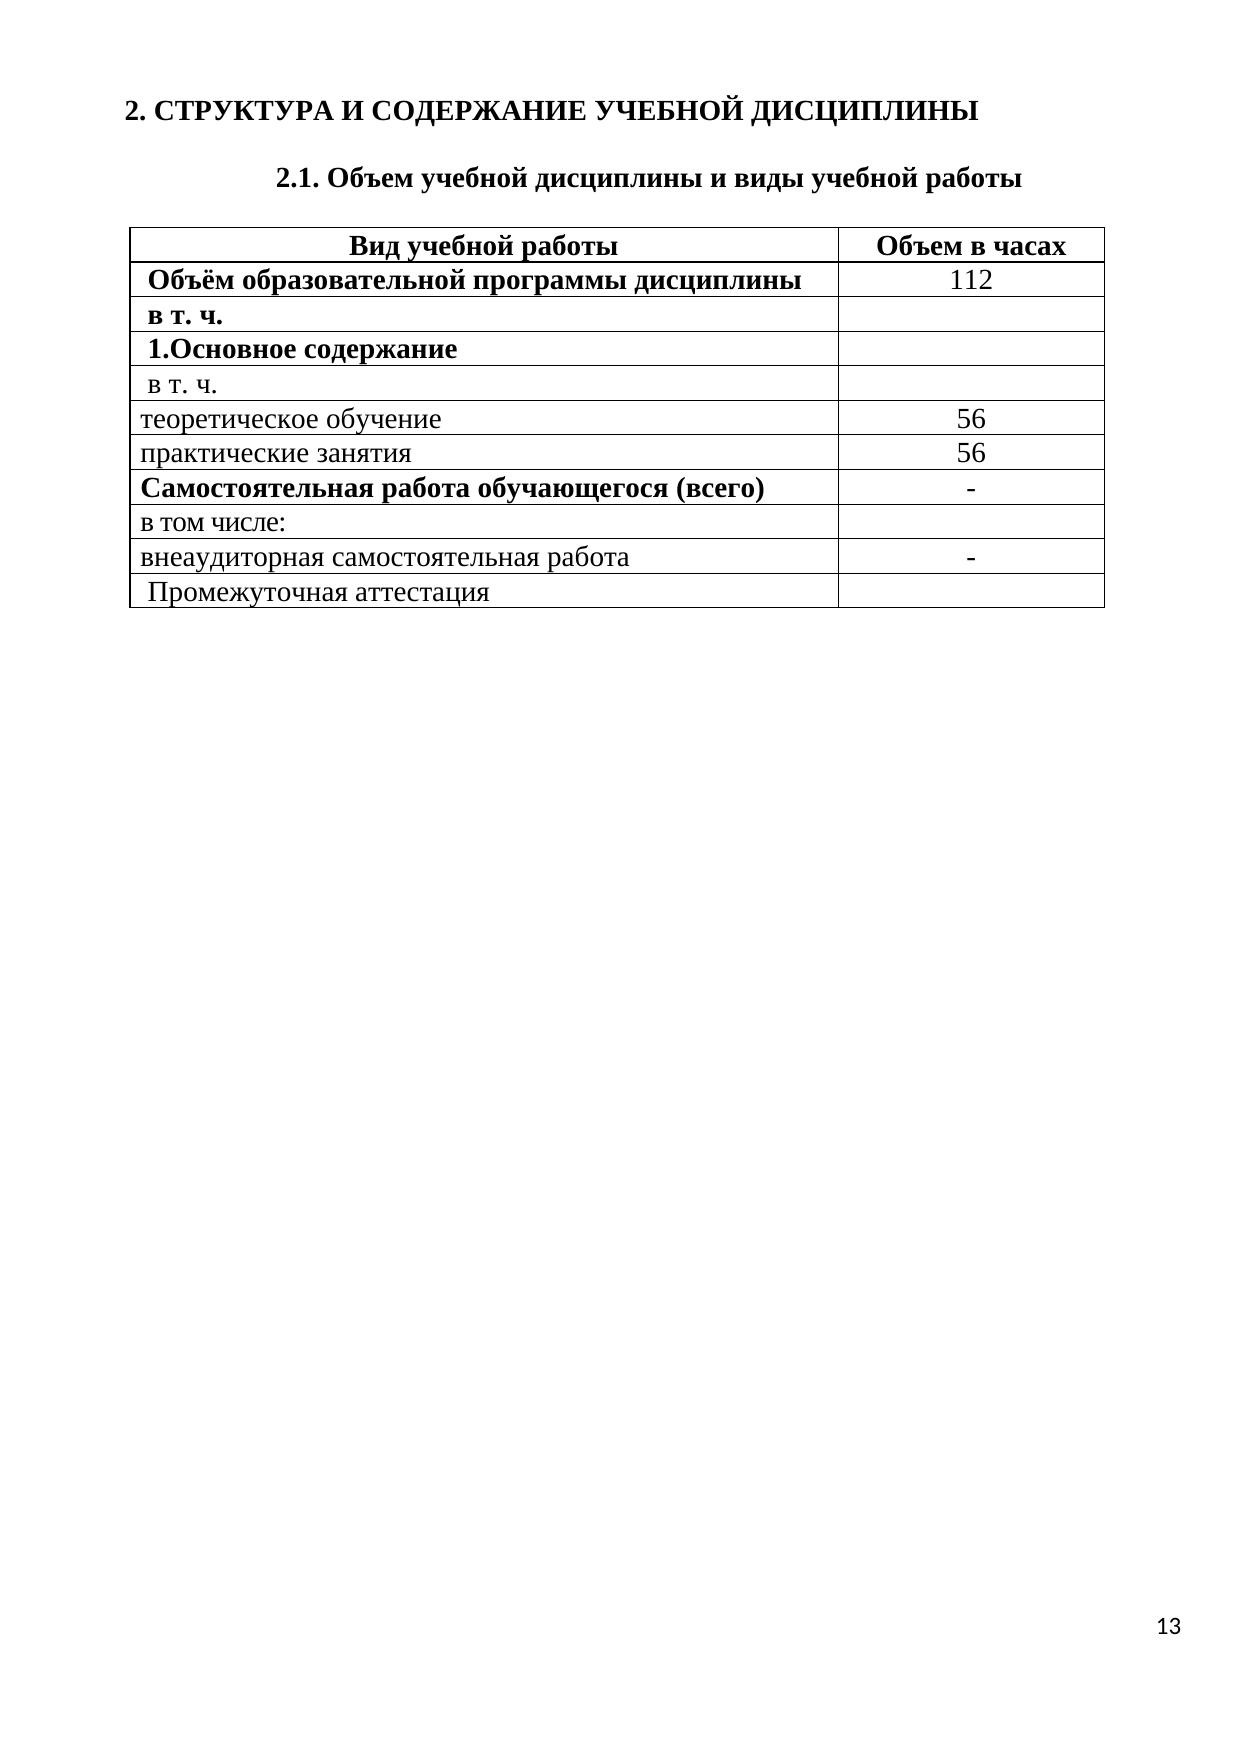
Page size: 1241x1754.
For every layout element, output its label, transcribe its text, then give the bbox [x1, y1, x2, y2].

table_cell 1.Основное содержание [131, 332, 838, 365]
table_cell Объём образовательной программы дисциплины [131, 263, 838, 296]
subtitle 2.1. Объем учебной дисциплины и виды учебной работы [117, 160, 1181, 193]
text 2. СТРУКТУРА И СОДЕРЖАНИЕ УЧЕБНОЙ ДИСЦИПЛИНЫ [117, 93, 1181, 126]
table_cell [839, 366, 1104, 400]
table_cell в т. ч. [131, 297, 838, 331]
table_cell 112 [839, 263, 1104, 296]
table_cell - [839, 539, 1104, 573]
table_cell практические занятия [131, 435, 838, 469]
table_cell в том числе: [131, 505, 838, 538]
table_cell [839, 297, 1104, 331]
table_cell [839, 332, 1104, 365]
table_cell - [839, 470, 1104, 503]
table_cell 56 [839, 435, 1104, 469]
table_cell 56 [839, 401, 1104, 434]
table_cell в т. ч. [131, 366, 838, 400]
table_header Вид учебной работы [131, 228, 838, 261]
table_cell Промежуточная аттестация [131, 574, 838, 607]
table_cell Самостоятельная работа обучающегося (всего) [131, 470, 838, 503]
table_cell [839, 574, 1104, 607]
table_header Объем в часах [839, 228, 1104, 261]
table_cell [839, 505, 1104, 538]
table_cell внеаудиторная самостоятельная работа [131, 539, 838, 573]
table_cell теоретическое обучение [131, 401, 838, 434]
